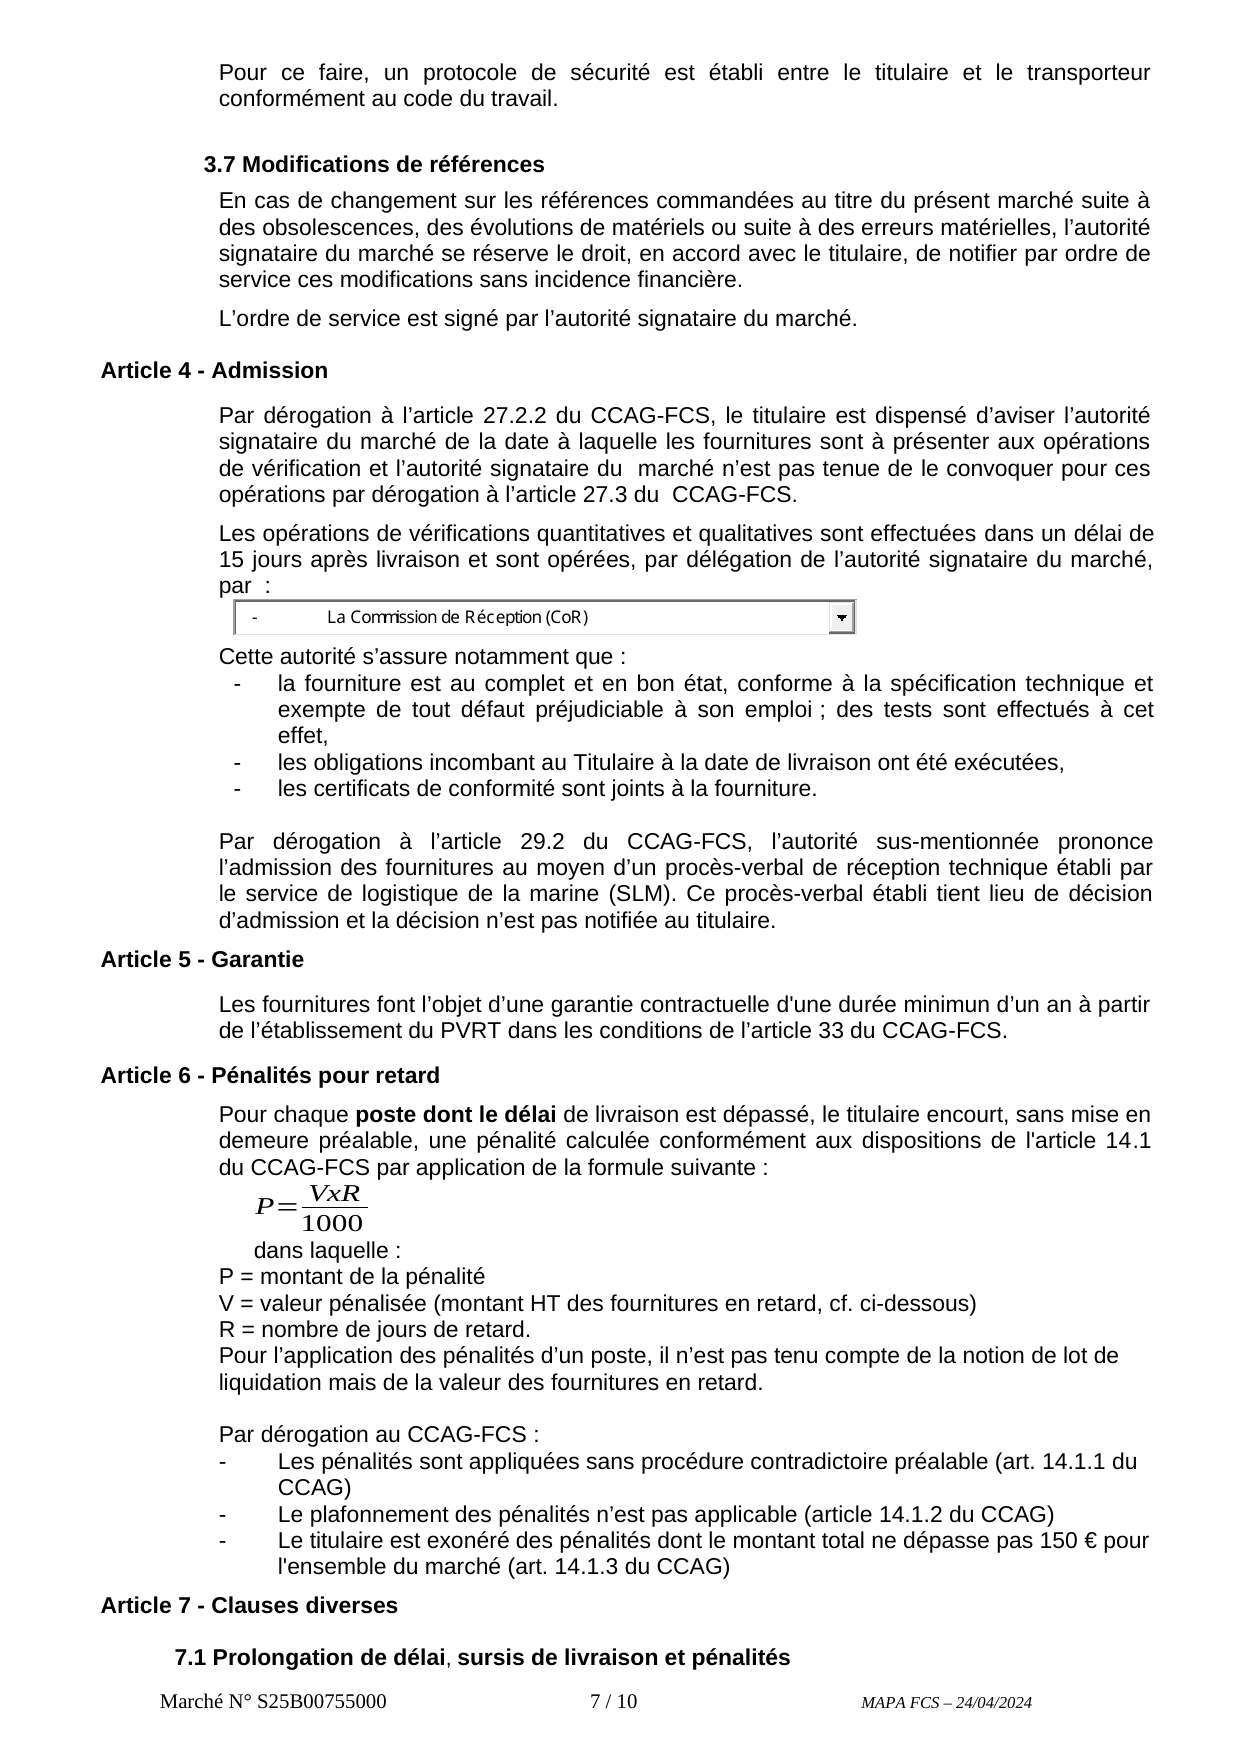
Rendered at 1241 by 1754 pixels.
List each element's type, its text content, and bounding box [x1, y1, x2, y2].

text Par dérogation à l’article 29.2 du CCAG-FCS, l’autorité sus-mentionnée prononce l’admission des fournitures au moyen d’un procès-verbal de réception technique établi par le service de logistique de la marine (SLM). Ce procès-verbal établi tient lieu de décision d’admission et la décision n’est pas notifiée au titulaire. [218, 828, 1154, 933]
text Les fournitures font l’objet d’une garantie contractuelle d'une durée minimun d’un an à partir de l’établissement du PVRT dans les conditions de l’article 33 du CCAG-FCS. [218, 991, 1152, 1043]
text Article 4 - Admission [100, 357, 1154, 383]
text Article 6 - Pénalités pour retard [100, 1062, 1154, 1088]
text Pour ce faire, un protocole de sécurité est établi entre le titulaire et le transporteur conformément au code du travail. [218, 59, 1152, 112]
text P = montant de la pénalité [218, 1263, 1152, 1290]
text R = nombre de jours de retard. [218, 1316, 1152, 1342]
text L’ordre de service est signé par l’autorité signataire du marché. [218, 305, 1154, 332]
list Le plafonnement des pénalités n’est pas applicable (article 14.1.2 du CCAG) [218, 1501, 1152, 1527]
text En cas de changement sur les références commandées au titre du présent marché suite à des obsolescences, des évolutions de matériels ou suite à des erreurs matérielles, l’autorité signataire du marché se réserve le droit, en accord avec le titulaire, de notifier par ordre de service ces modifications sans incidence financière. [218, 187, 1152, 293]
list Les pénalités sont appliquées sans procédure contradictoire préalable (art. 14.1.1 du CCAG) [218, 1448, 1152, 1501]
text dans laquelle : [253, 1237, 1152, 1263]
list les obligations incombant au Titulaire à la date de livraison ont été exécutées, [233, 748, 1154, 775]
text Article 5 - Garantie [100, 946, 1154, 972]
subtitle 3.7 Modifications de références [204, 151, 1154, 177]
list les certificats de conformité sont joints à la fourniture. [233, 775, 1154, 801]
list la fourniture est au complet et en bon état, conforme à la spécification technique et exempte de tout défaut préjudiciable à son emploi ; des tests sont effectués à cet effet, [233, 669, 1154, 748]
text Les opérations de vérifications quantitatives et qualitatives sont effectuées dans un délai de 15 jours après livraison et sont opérées, par délégation de l’autorité signataire du marché, par : [218, 520, 1154, 599]
text Pour l’application des pénalités d’un poste, il n’est pas tenu compte de la notion de lot de liquidation mais de la valeur des fournitures en retard. [218, 1342, 1152, 1395]
text Pour chaque poste dont le délai de livraison est dépassé, le titulaire encourt, sans mise en demeure préalable, une pénalité calculée conformément aux dispositions de l'article 14.1 du CCAG-FCS par application de la formule suivante : [218, 1101, 1152, 1180]
text Cette autorité s’assure notamment que : [218, 643, 1154, 669]
list Le titulaire est exonéré des pénalités dont le montant total ne dépasse pas 150 € pour l'ensemble du marché (art. 14.1.3 du CCAG) [218, 1527, 1152, 1579]
text Article 7 - Clauses diverses [100, 1592, 1154, 1618]
text Par dérogation à l’article 27.2.2 du CCAG-FCS, le titulaire est dispensé d’aviser l’autorité signataire du marché de la date à laquelle les fournitures sont à présenter aux opérations de vérification et l’autorité signataire du marché n’est pas tenue de le convoquer pour ces opérations par dérogation à l’article 27.3 du CCAG-FCS. [218, 402, 1152, 507]
text 7.1 Prolongation de délai, sursis de livraison et pénalités [174, 1643, 1154, 1670]
text V = valeur pénalisée (montant HT des fournitures en retard, cf. ci-dessous) [218, 1290, 1152, 1316]
text Par dérogation au CCAG-FCS : [218, 1421, 1152, 1448]
